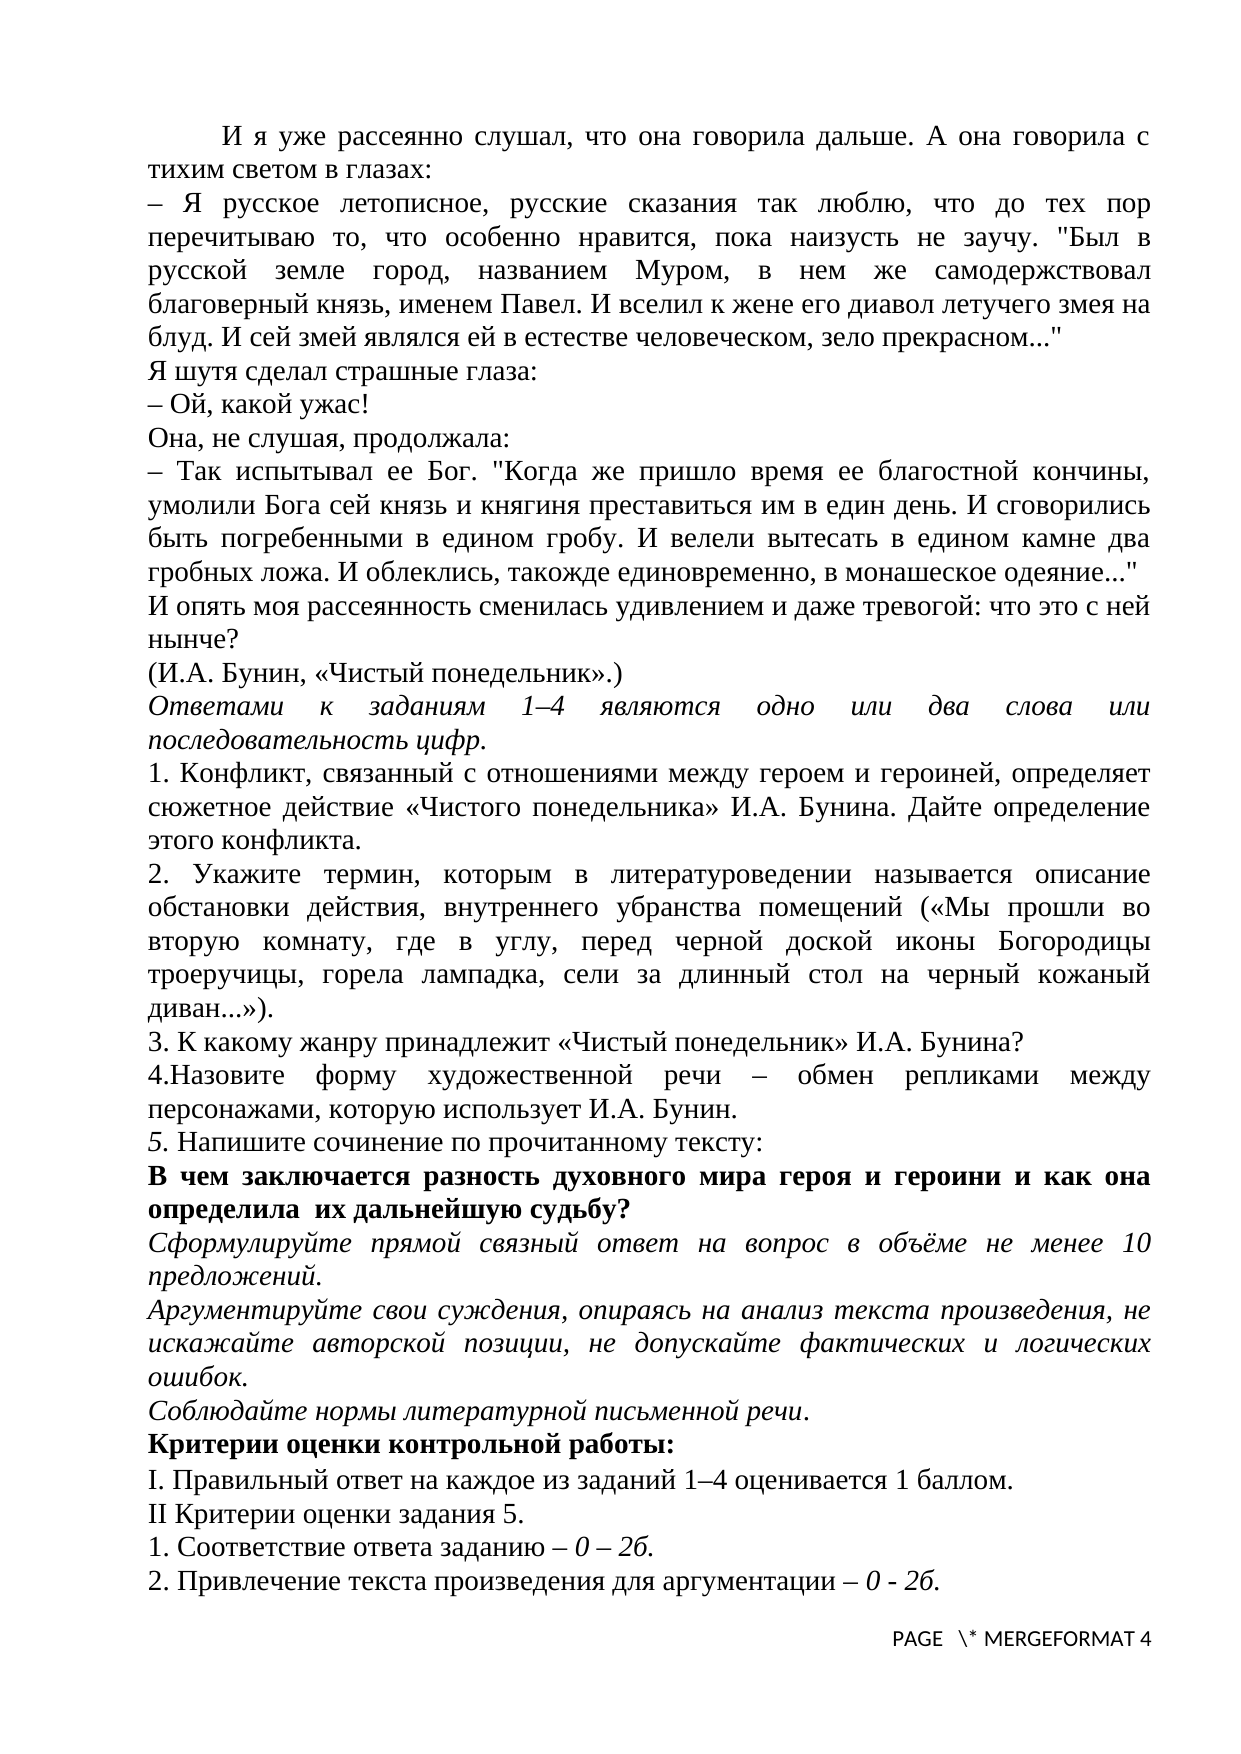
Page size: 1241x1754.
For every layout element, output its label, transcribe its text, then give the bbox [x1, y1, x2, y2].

text Я шутя сделал страшные глаза: [148, 353, 1152, 386]
text 4.Назовите форму художественной речи – обмен репликами между персонажами, которую использует И.А. Бунин. [148, 1057, 1152, 1124]
text Сформулируйте прямой связный ответ на вопрос в объёме не менее 10 предложений. [148, 1225, 1152, 1292]
text И я уже рассеянно слушал, что она говорила дальше. А она говорила с тихим светом в глазах: [148, 118, 1152, 185]
text 1. Конфликт, связанный с отношениями между героем и героиней, определяет сюжетное действие «Чистого понедельника» И.А. Бунина. Дайте определение этого конфликта. [148, 755, 1152, 856]
text И опять моя рассеянность сменилась удивлением и даже тревогой: что это с ней нынче? [148, 588, 1152, 655]
text 2. Укажите термин, которым в литературоведении называется описание обстановки действия, внутреннего убранства помещений («Мы прошли во вторую комнату, где в углу, перед черной доской иконы Богородицы троеручицы, горела лампадка, сели за длинный стол на черный кожаный диван...»). [148, 856, 1152, 1024]
text Она, не слушая, продолжала: [148, 420, 1152, 453]
text Аргументируйте свои суждения, опираясь на анализ текста произведения, не искажайте авторской позиции, не допускайте фактических и логических ошибок. [148, 1292, 1152, 1393]
text 5. Напишите сочинение по прочитанному тексту: [148, 1124, 1152, 1158]
text Критерии оценки контрольной работы: [148, 1426, 1152, 1460]
text 3. К какому жанру принадлежит «Чистый понедельник» И.А. Бунина? [148, 1024, 1152, 1057]
text В чем заключается разность духовного мира героя и героини и как она определила их дальнейшую судьбу? [148, 1158, 1152, 1225]
text 1. Соответствие ответа заданию – 0 – 2б. [148, 1529, 1152, 1563]
text 2. Привлечение текста произведения для аргументации – 0 - 2б. [148, 1563, 1152, 1597]
text I. Правильный ответ на каждое из заданий 1–4 оценивается 1 баллом. [148, 1462, 1152, 1496]
text II Критерии оценки задания 5. [148, 1496, 1152, 1529]
text (И.А. Бунин, «Чистый понедельник».) [148, 655, 1152, 688]
text – Ой, какой ужас! [148, 386, 1152, 420]
text Ответами к заданиям 1–4 являются одно или два слова или последовательность цифр. [148, 688, 1152, 755]
text – Так испытывал ее Бог. "Когда же пришло время ее благостной кончины, умолили Бога сей князь и княгиня преставиться им в един день. И сговорились быть погребенными в едином гробу. И велели вытесать в едином камне два гробных ложа. И облеклись, такожде единовременно, в монашеское одеяние..." [148, 453, 1152, 588]
text – Я русское летописное, русские сказания так люблю, что до тех пор перечитываю то, что особенно нравится, пока наизусть не заучу. "Был в русской земле город, названием Муром, в нем же самодержствовал благоверный князь, именем Павел. И вселил к жене его диавол летучего змея на блуд. И сей змей являлся ей в естестве человеческом, зело прекрасном..." [148, 185, 1152, 353]
text Соблюдайте нормы литературной письменной речи. [148, 1393, 1152, 1426]
